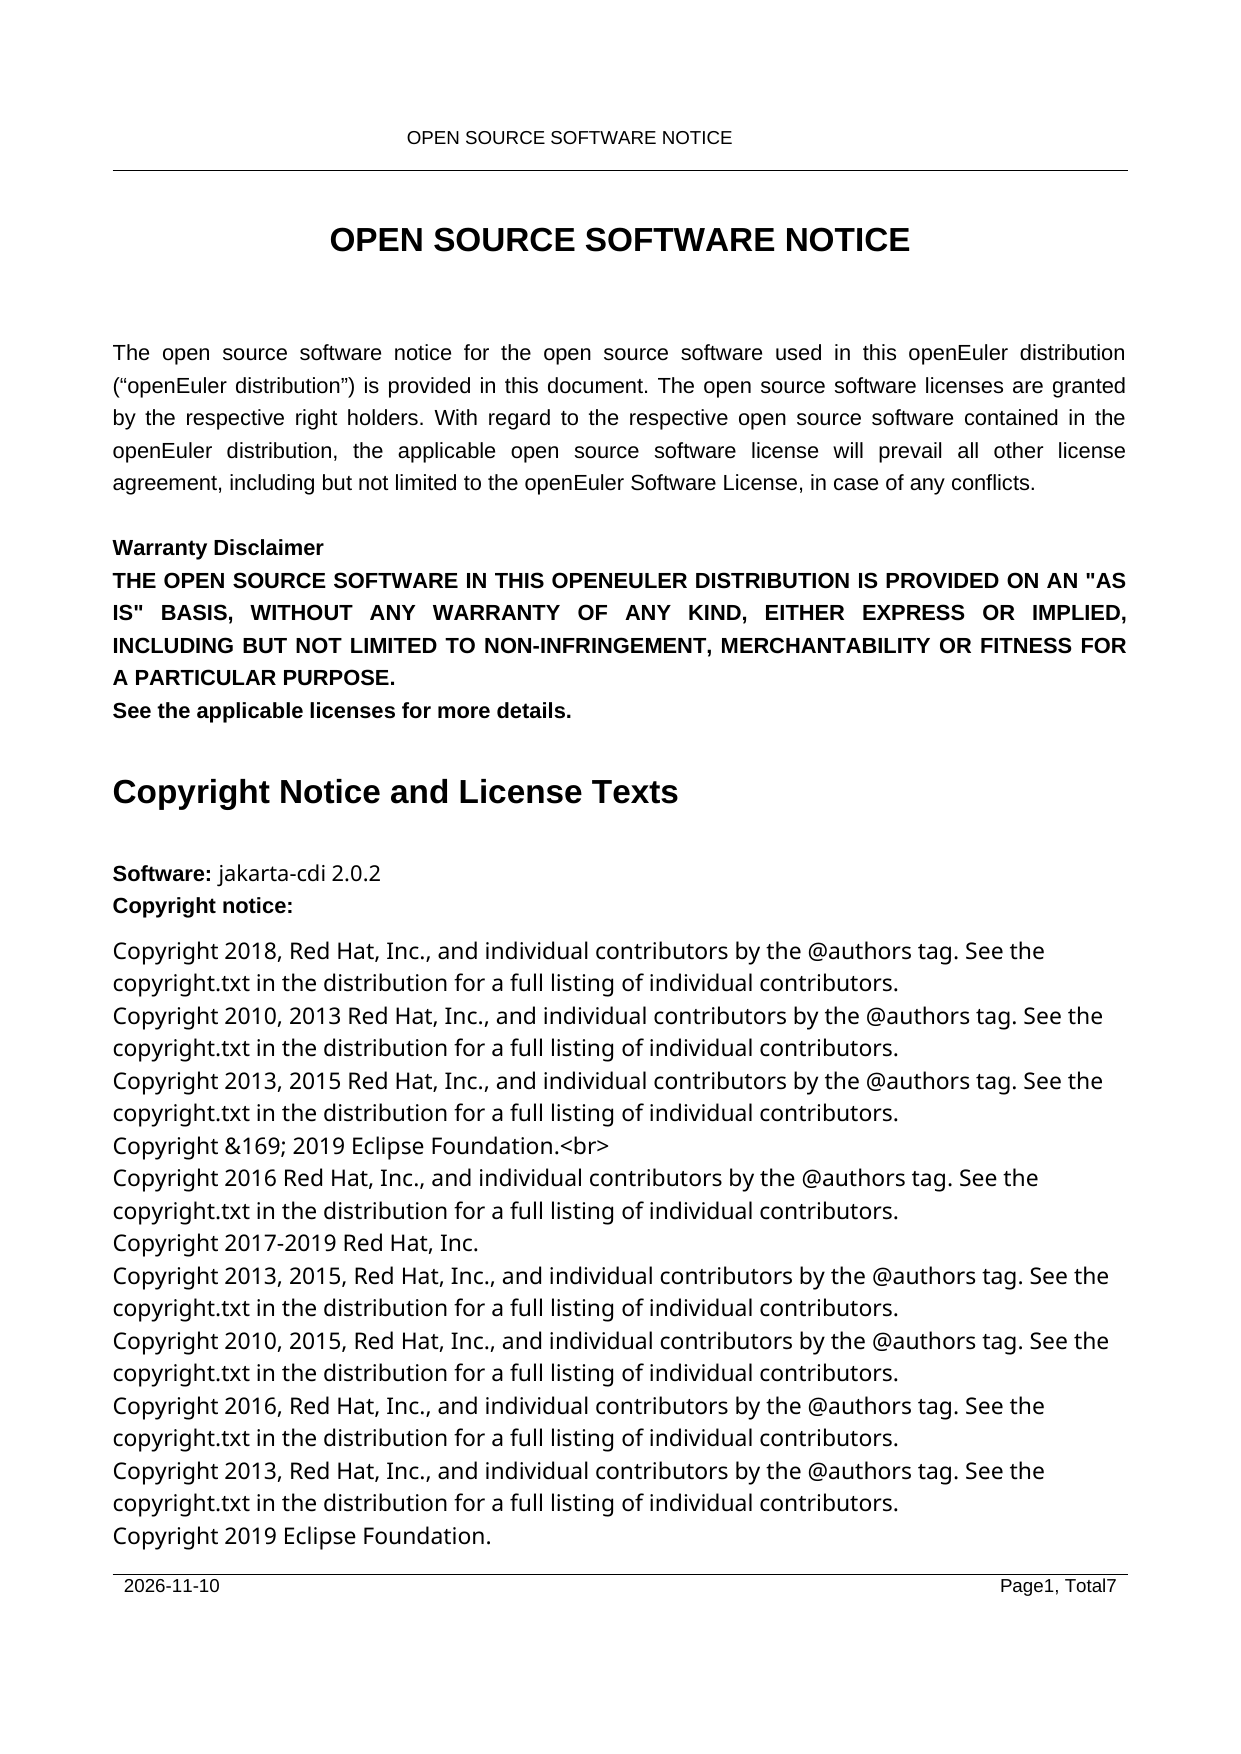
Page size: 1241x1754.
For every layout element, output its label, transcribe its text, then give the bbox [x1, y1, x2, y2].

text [112, 934, 1128, 1551]
text Warranty Disclaimer [112, 531, 1128, 564]
text Copyright Notice and License Texts [112, 759, 1128, 824]
text OPEN SOURCE SOFTWARE NOTICE [112, 206, 1128, 271]
text THE OPEN SOURCE SOFTWARE IN THIS OPENEULER DISTRIBUTION IS PROVIDED ON AN "AS IS" BASIS, WITHOUT ANY WARRANTY OF ANY KIND, EITHER EXPRESS OR IMPLIED, INCLUDING BUT NOT LIMITED TO NON-INFRINGEMENT, MERCHANTABILITY OR FITNESS FOR A PARTICULAR PURPOSE. See the applicable licenses for more details. [112, 564, 1128, 726]
text The open source software notice for the open source software used in this openEuler distribution (“openEuler distribution”) is provided in this document. The open source software licenses are granted by the respective right holders. With regard to the respective open source software contained in the openEuler distribution, the applicable open source software license will prevail all other license agreement, including but not limited to the openEuler Software License, in case of any conflicts. [112, 336, 1128, 499]
text Copyright notice: [112, 889, 1128, 921]
title Software: jakarta-cdi 2.0.2 [112, 856, 1128, 889]
